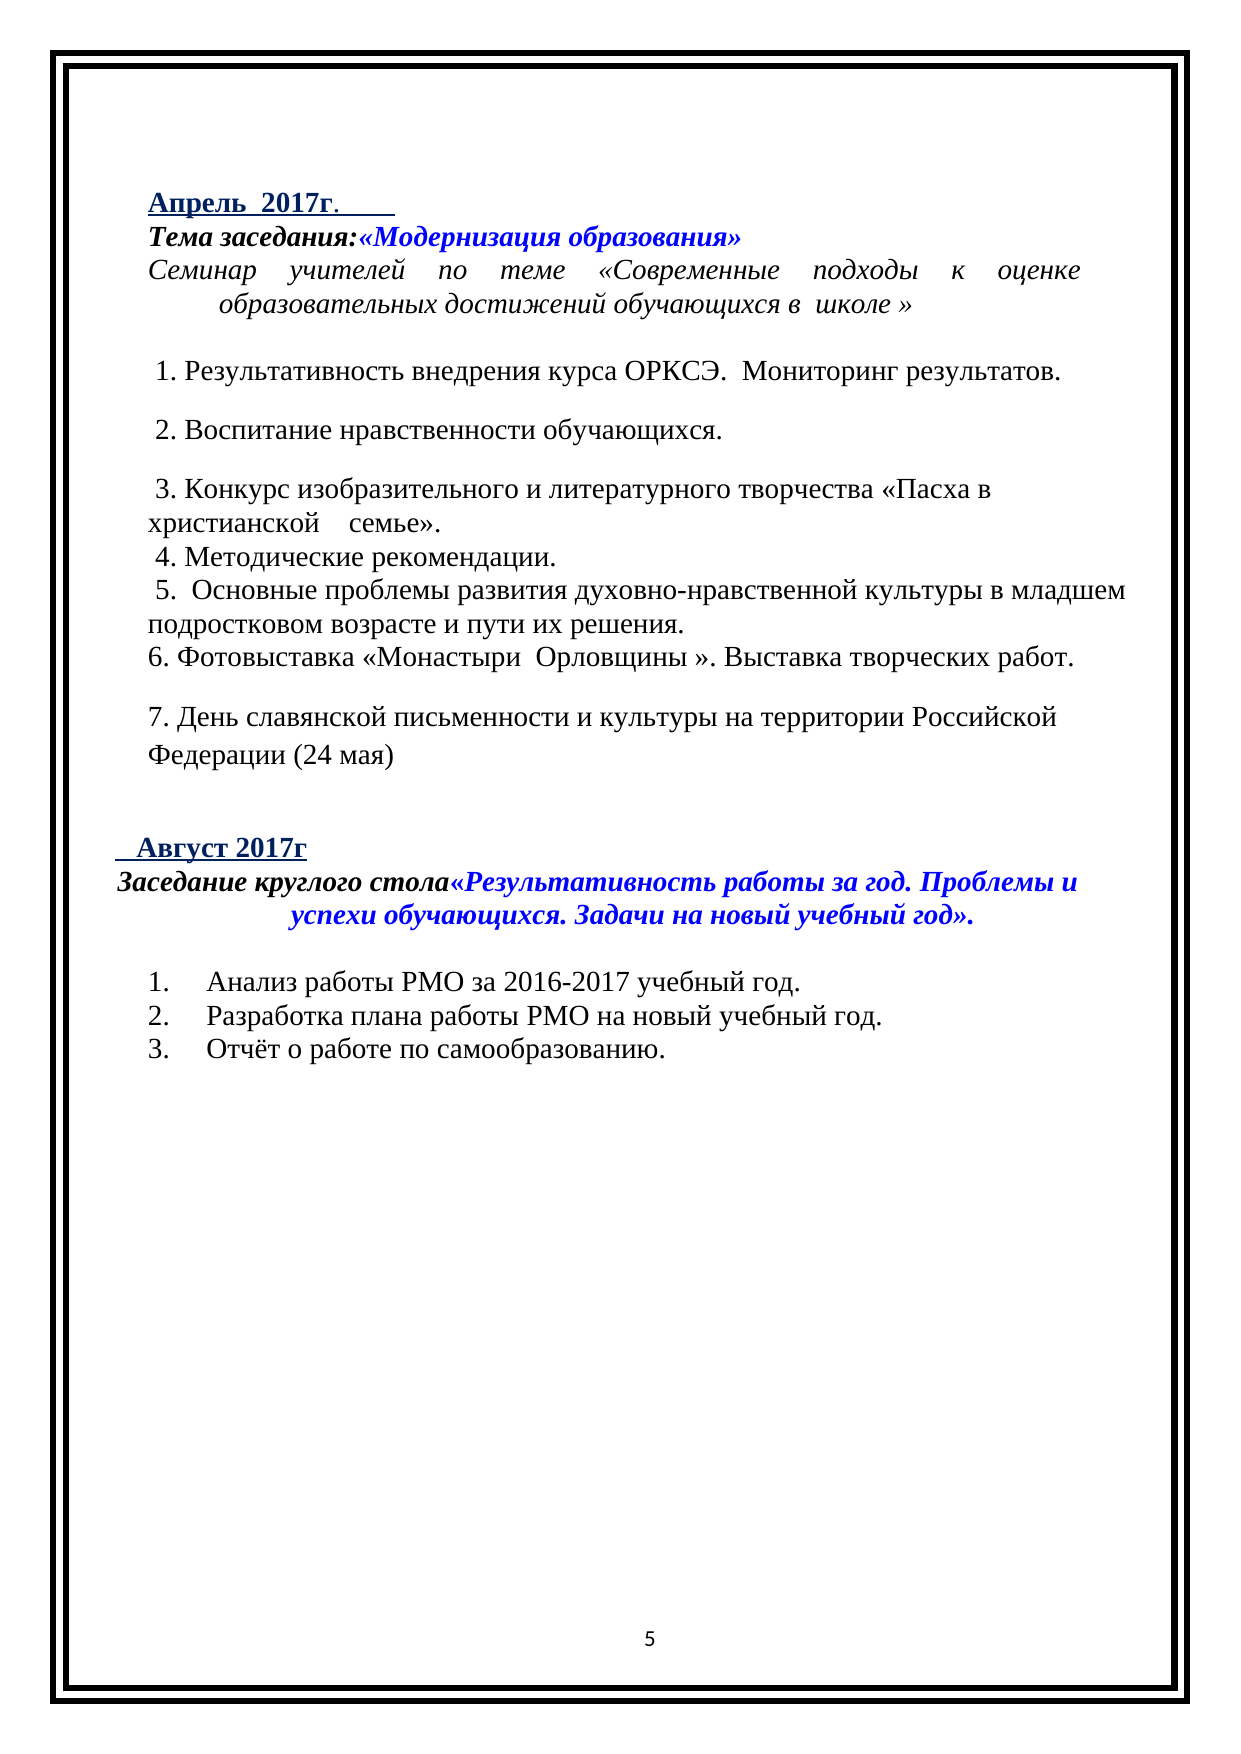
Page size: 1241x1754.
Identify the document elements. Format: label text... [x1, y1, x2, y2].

text 2. Воспитание нравственности обучающихся. [148, 412, 1152, 446]
list 3. Конкурс изобразительного и литературного творчества «Пасха в христианской семье». [148, 472, 1152, 539]
list 4. Методические рекомендации. [148, 539, 1152, 572]
text Семинар учителей по теме «Современные подходы к оценке образовательных достижений обучающихся в школе » [148, 252, 1081, 319]
text 7. День славянской письменности и культуры на территории Российской Федерации (24 мая) [148, 699, 1152, 771]
text 3. Отчёт о работе по самообразованию. [148, 1031, 1081, 1065]
text Заседание круглого стола«Результативность работы за год. Проблемы и успехи обучающихся. Задачи на новый учебный год». [114, 864, 1081, 931]
list 5. Основные проблемы развития духовно-нравственной культуры в младшем подростковом возрасте и пути их решения. [148, 572, 1152, 639]
text 1. Анализ работы РМО за 2016-2017 учебный год. [148, 964, 1081, 998]
text Август 2017г [114, 830, 1081, 864]
text 1. Результативность внедрения курса ОРКСЭ. Мониторинг результатов. [148, 353, 1152, 386]
text Апрель 2017г. [148, 185, 1081, 219]
text 2. Разработка плана работы РМО на новый учебный год. [148, 998, 1081, 1031]
text Тема заседания:«Модернизация образования» [148, 219, 1081, 252]
text 6. Фотовыставка «Монастыри Орловщины ». Выставка творческих работ. [148, 639, 1152, 673]
